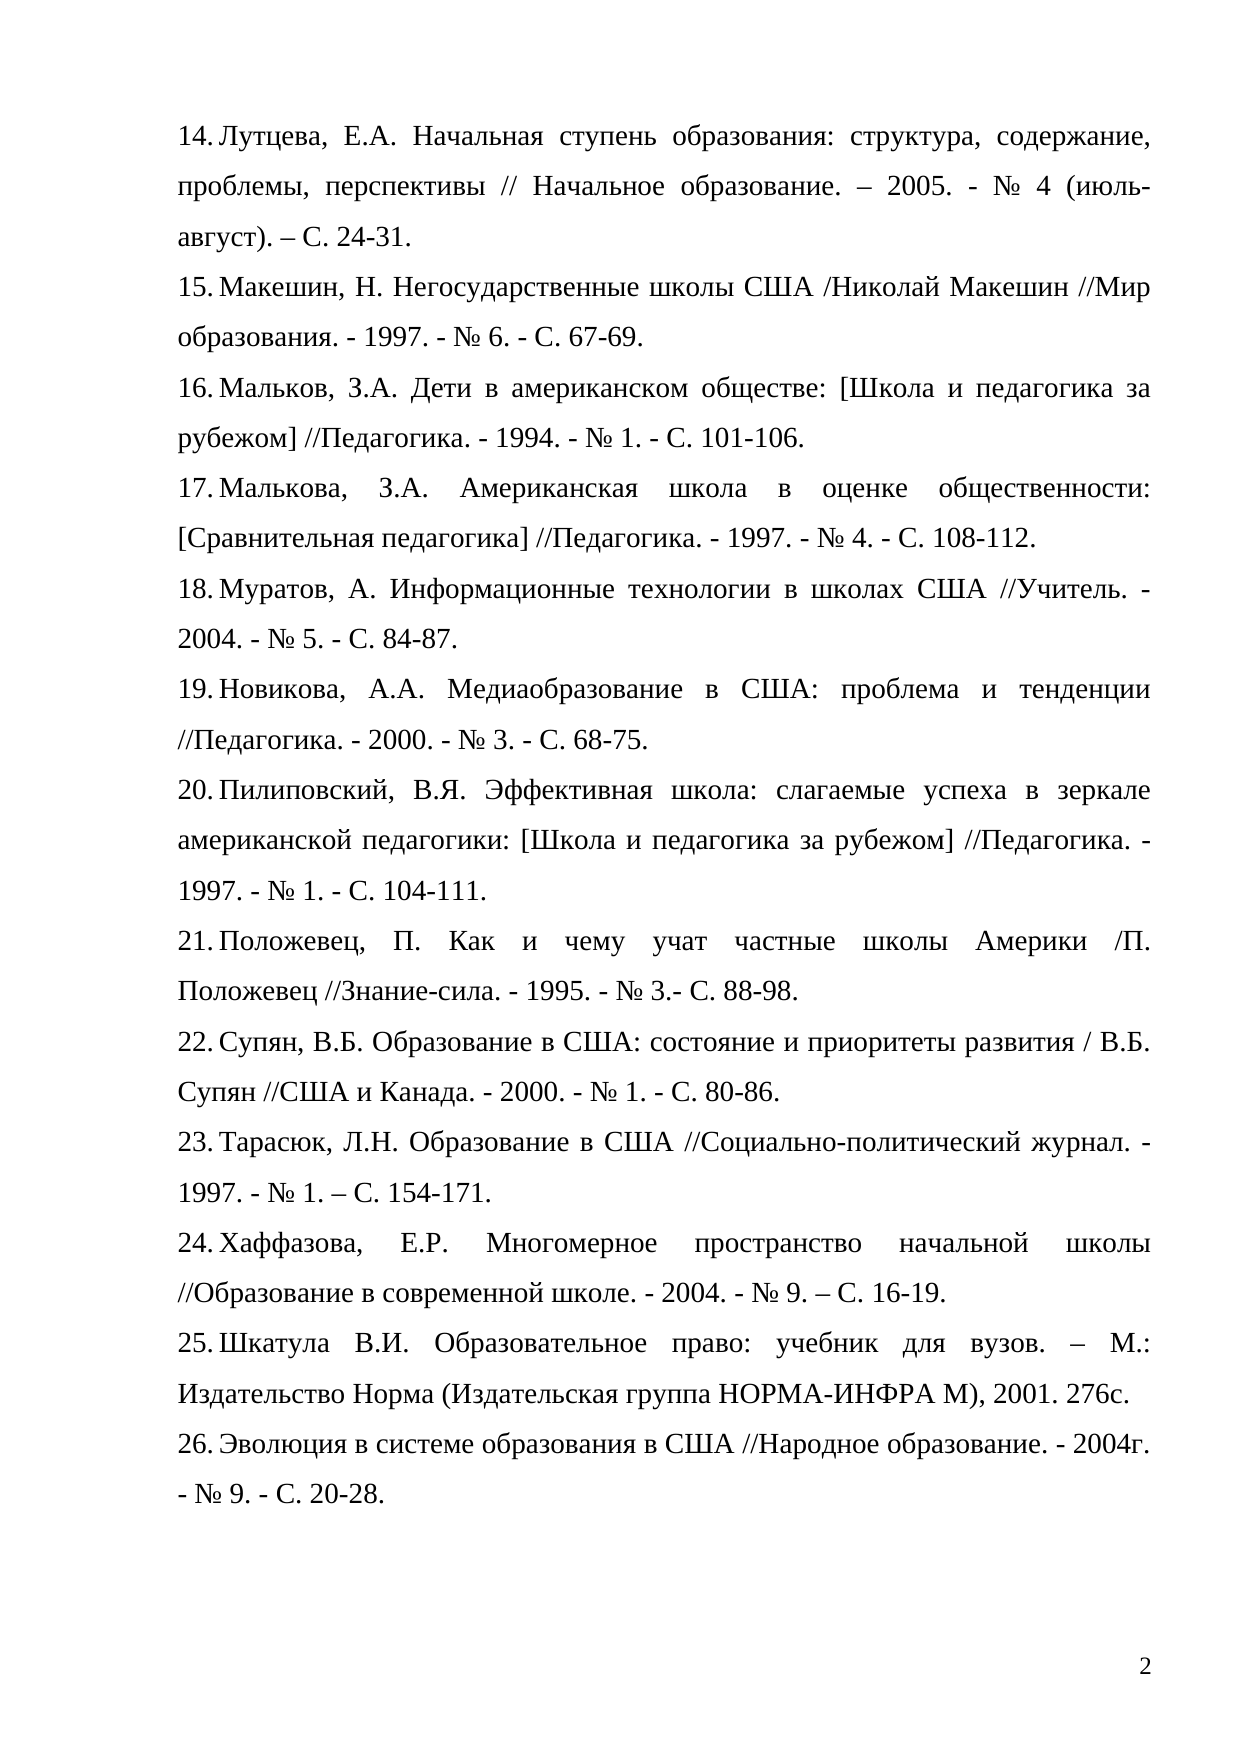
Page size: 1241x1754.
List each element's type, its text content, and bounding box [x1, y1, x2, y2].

list Муратов, А. Информационные технологии в школах США //Учитель. - 2004. - № 5. - С. 84-87. [177, 571, 1152, 655]
list Новикова, А.А. Медиаобразование в США: проблема и тенденции //Педагогика. - 2000. - № 3. - С. 68-75. [177, 672, 1152, 755]
list Шкатула В.И. Образовательное право: учебник для вузов. – М.: Издательство Норма (Издательская группа НОРМА-ИНФРА М), 2001. 276с. [177, 1326, 1152, 1409]
list Макешин, Н. Негосударственные школы США /Николай Макешин //Мир образования. - 1997. - № 6. - С. 67-69. [177, 269, 1152, 353]
list Пилиповский, В.Я. Эффективная школа: слагаемые успеха в зеркале американской педагогики: [Школа и педагогика за рубежом] //Педагогика. - 1997. - № 1. - С. 104-111. [177, 772, 1152, 906]
list Лутцева, Е.А. Начальная ступень образования: структура, содержание, проблемы, перспективы // Начальное образование. – 2005. - № 4 (июль-август). – С. 24-31. [177, 118, 1152, 252]
list Тарасюк, Л.Н. Образование в США //Социально-политический журнал. - 1997. - № 1. – С. 154-171. [177, 1124, 1152, 1208]
list Положевец, П. Как и чему учат частные школы Америки /П. Положевец //Знание-сила. - 1995. - № 3.- С. 88-98. [177, 923, 1152, 1007]
list Супян, В.Б. Образование в США: состояние и приоритеты развития / В.Б. Супян //США и Канада. - 2000. - № 1. - С. 80-86. [177, 1024, 1152, 1108]
list Малькова, З.А. Американская школа в оценке общественности: [Сравнительная педагогика] //Педагогика. - 1997. - № 4. - С. 108-112. [177, 470, 1152, 554]
list Эволюция в системе образования в США //Народное образование. - 2004г. - № 9. - С. 20-28. [177, 1426, 1152, 1510]
list Мальков, З.А. Дети в американском обществе: [Школа и педагогика за рубежом] //Педагогика. - 1994. - № 1. - С. 101-106. [177, 370, 1152, 453]
list Хаффазова, Е.Р. Многомерное пространство начальной школы //Образование в современной школе. - 2004. - № 9. – С. 16-19. [177, 1225, 1152, 1309]
